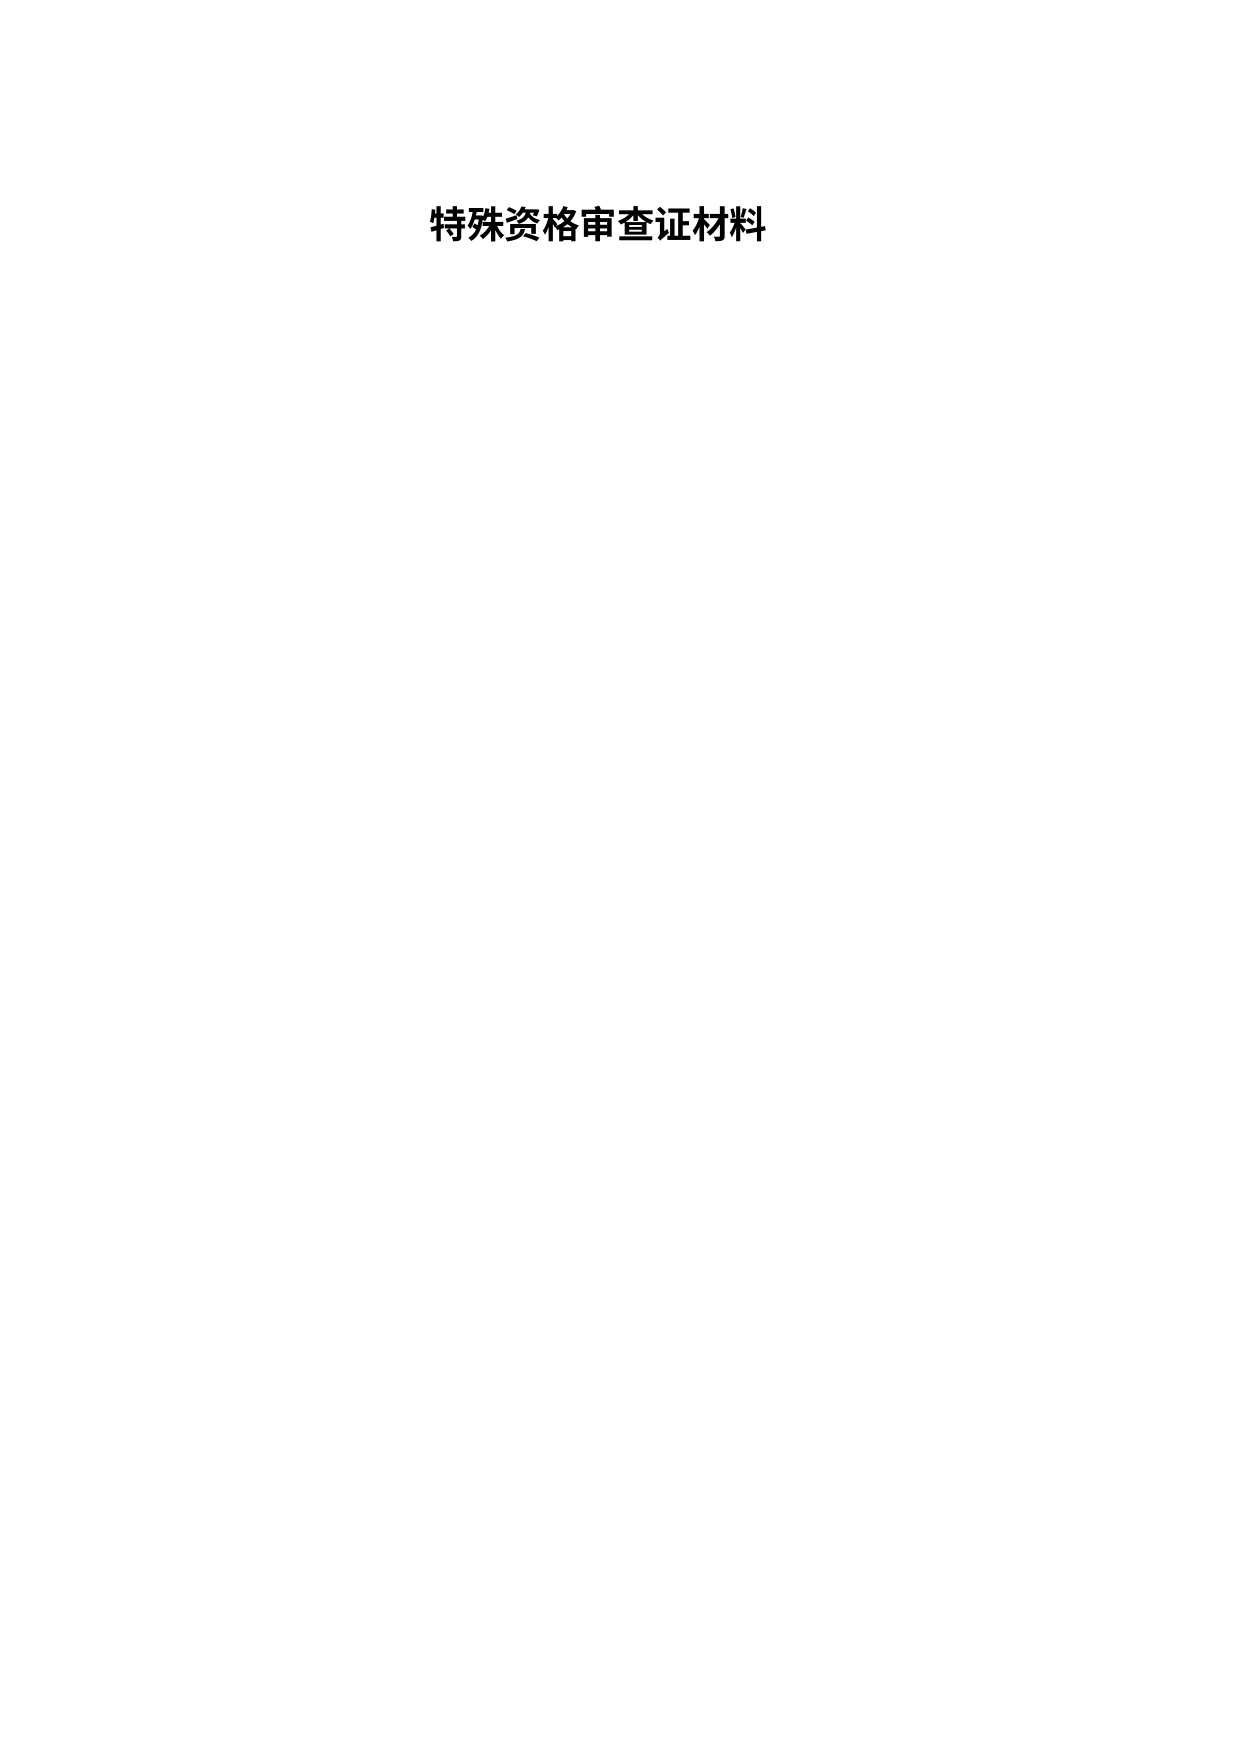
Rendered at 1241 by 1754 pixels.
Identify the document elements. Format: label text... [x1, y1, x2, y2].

text 特殊资格审查证材料 [187, 194, 1009, 249]
